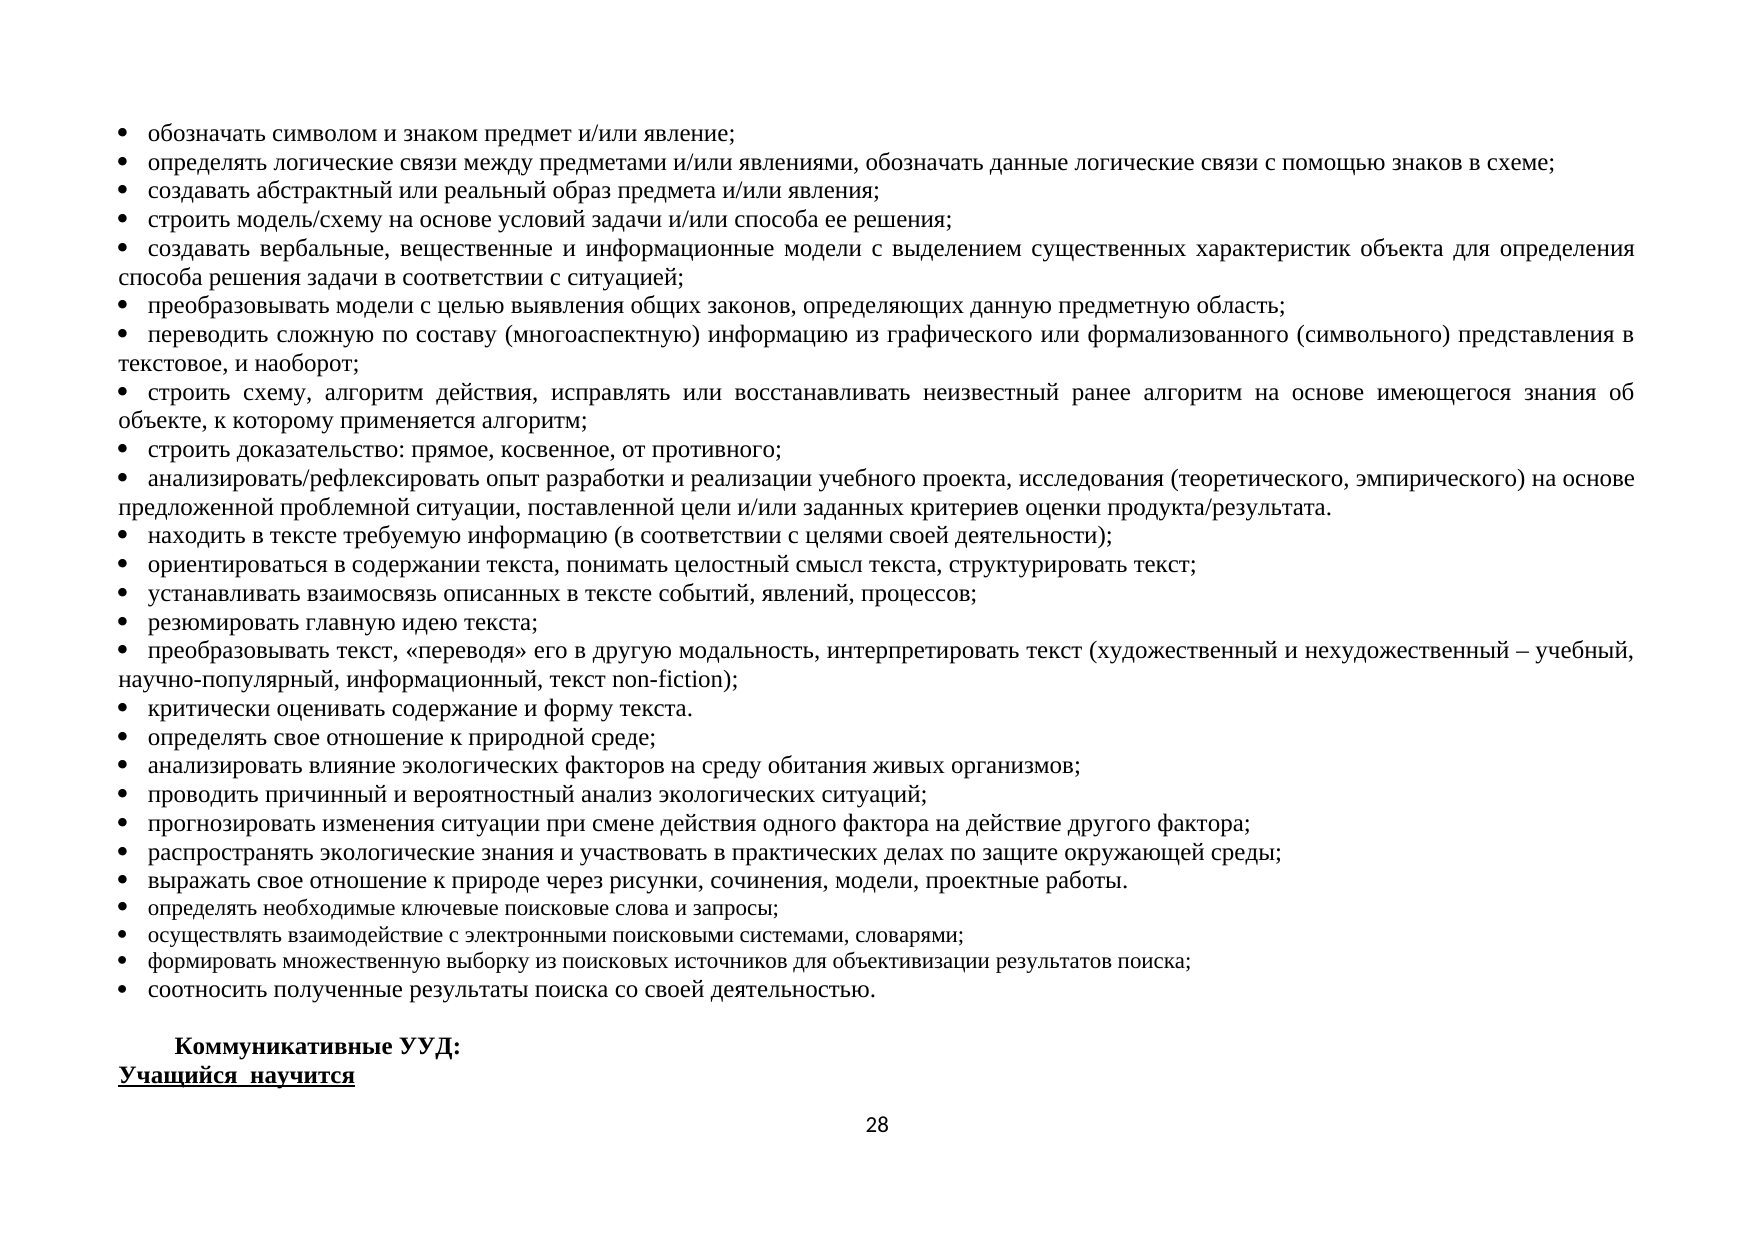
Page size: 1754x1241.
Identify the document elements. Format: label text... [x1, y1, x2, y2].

list критически оценивать содержание и форму текста. [118, 693, 1636, 722]
list соотносить полученные результаты поиска со своей деятельностью. [118, 974, 1636, 1003]
list определять необходимые ключевые поисковые слова и запросы; [118, 894, 1636, 921]
list создавать абстрактный или реальный образ предмета и/или явления; [118, 176, 1636, 204]
text Коммуникативные УУД: [118, 1031, 1636, 1060]
text Учащийся научится [118, 1060, 1636, 1089]
list прогнозировать изменения ситуации при смене действия одного фактора на действие другого фактора; [118, 808, 1636, 837]
list выражать свое отношение к природе через рисунки, сочинения, модели, проектные работы. [118, 866, 1636, 894]
list резюмировать главную идею текста; [118, 607, 1636, 636]
list устанавливать взаимосвязь описанных в тексте событий, явлений, процессов; [118, 578, 1636, 607]
list строить модель/схему на основе условий задачи и/или способа ее решения; [118, 204, 1636, 233]
list строить доказательство: прямое, косвенное, от противного; [118, 434, 1636, 463]
list проводить причинный и вероятностный анализ экологических ситуаций; [118, 779, 1636, 808]
list переводить сложную по составу (многоаспектную) информацию из графического или формализованного (символьного) представления в текстовое, и наоборот; [118, 319, 1636, 377]
list ориентироваться в содержании текста, понимать целостный смысл текста, структурировать текст; [118, 549, 1636, 578]
list строить схему, алгоритм действия, исправлять или восстанавливать неизвестный ранее алгоритм на основе имеющегося знания об объекте, к которому применяется алгоритм; [118, 377, 1636, 434]
list формировать множественную выборку из поисковых источников для объективизации результатов поиска; [118, 947, 1636, 974]
list анализировать/рефлексировать опыт разработки и реализации учебного проекта, исследования (теоретического, эмпирического) на основе предложенной проблемной ситуации, поставленной цели и/или заданных критериев оценки продукта/результата. [118, 463, 1636, 521]
list распространять экологические знания и участвовать в практических делах по защите окружающей среды; [118, 837, 1636, 866]
list преобразовывать текст, «переводя» его в другую модальность, интерпретировать текст (художественный и нехудожественный – учебный, научно-популярный, информационный, текст non-fiction); [118, 636, 1636, 693]
list определять логические связи между предметами и/или явлениями, обозначать данные логические связи с помощью знаков в схеме; [118, 147, 1636, 176]
list создавать вербальные, вещественные и информационные модели с выделением существенных характеристик объекта для определения способа решения задачи в соответствии с ситуацией; [118, 233, 1636, 291]
list обозначать символом и знаком предмет и/или явление; [118, 118, 1636, 147]
list определять свое отношение к природной среде; [118, 722, 1636, 751]
list находить в тексте требуемую информацию (в соответствии с целями своей деятельности); [118, 521, 1636, 549]
list преобразовывать модели с целью выявления общих законов, определяющих данную предметную область; [118, 291, 1636, 319]
list анализировать влияние экологических факторов на среду обитания живых организмов; [118, 751, 1636, 779]
list осуществлять взаимодействие с электронными поисковыми системами, словарями; [118, 921, 1636, 947]
